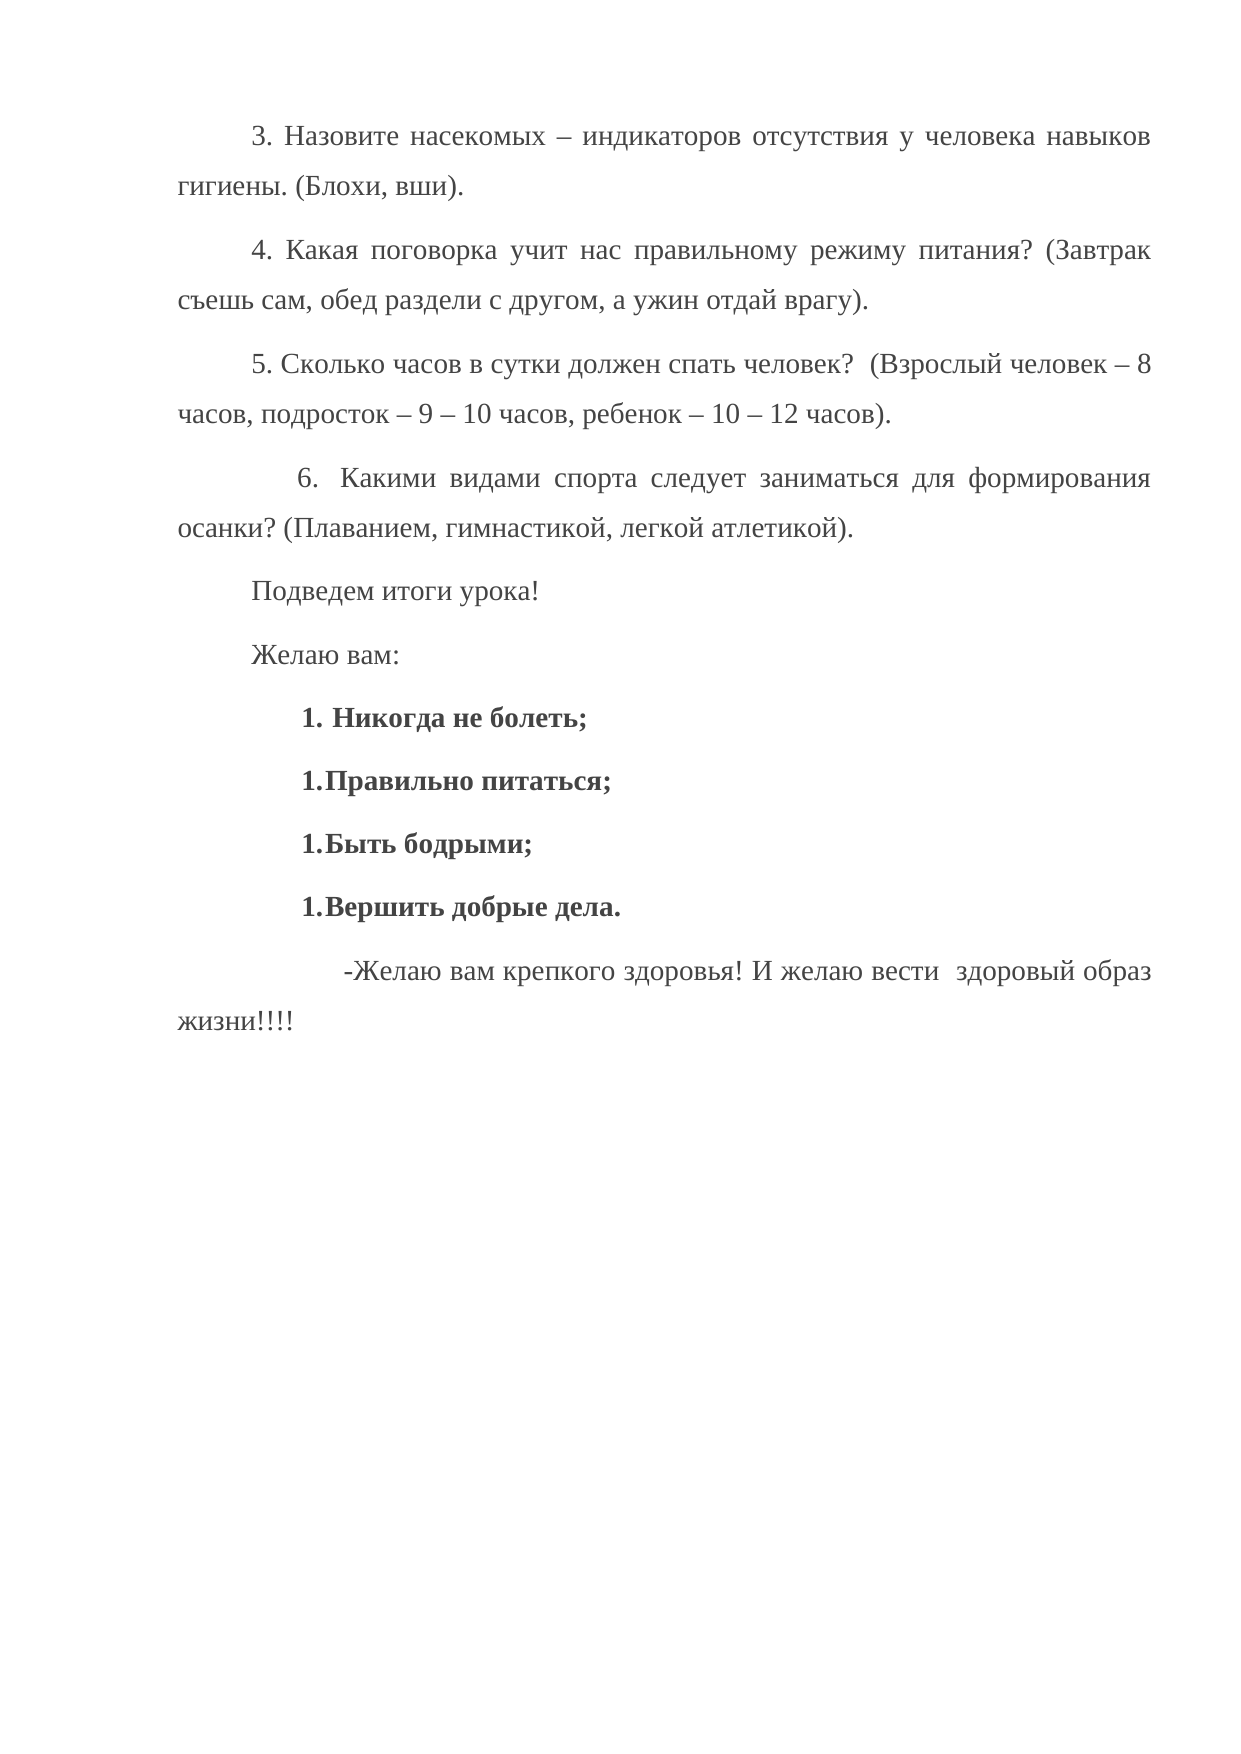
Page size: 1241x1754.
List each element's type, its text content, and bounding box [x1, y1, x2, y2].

list Вершить добрые дела. [227, 889, 1152, 923]
text 3. Назовите насекомых – индикаторов отсутствия у человека навыков гигиены. (Блохи, вши). [177, 118, 1152, 202]
text 4. Какая поговорка учит нас правильному режиму питания? (Завтрак съешь сам, обед раздели с другом, а ужин отдай врагу). [177, 232, 1152, 316]
text Желаю вам: [177, 637, 1152, 671]
text -Желаю вам крепкого здоровья! И желаю вести здоровый образ жизни!!!! [177, 953, 1152, 1036]
text Подведем итоги урока! [177, 573, 1152, 607]
list Никогда не болеть; [227, 701, 1152, 734]
text 5. Сколько часов в сутки должен спать человек? (Взрослый человек – 8 часов, подросток – 9 – 10 часов, ребенок – 10 – 12 часов). [177, 346, 1152, 430]
text 6. Какими видами спорта следует заниматься для формирования осанки? (Плаванием, гимнастикой, легкой атлетикой). [177, 460, 1152, 543]
list Быть бодрыми; [227, 826, 1152, 860]
list Правильно питаться; [227, 763, 1152, 797]
